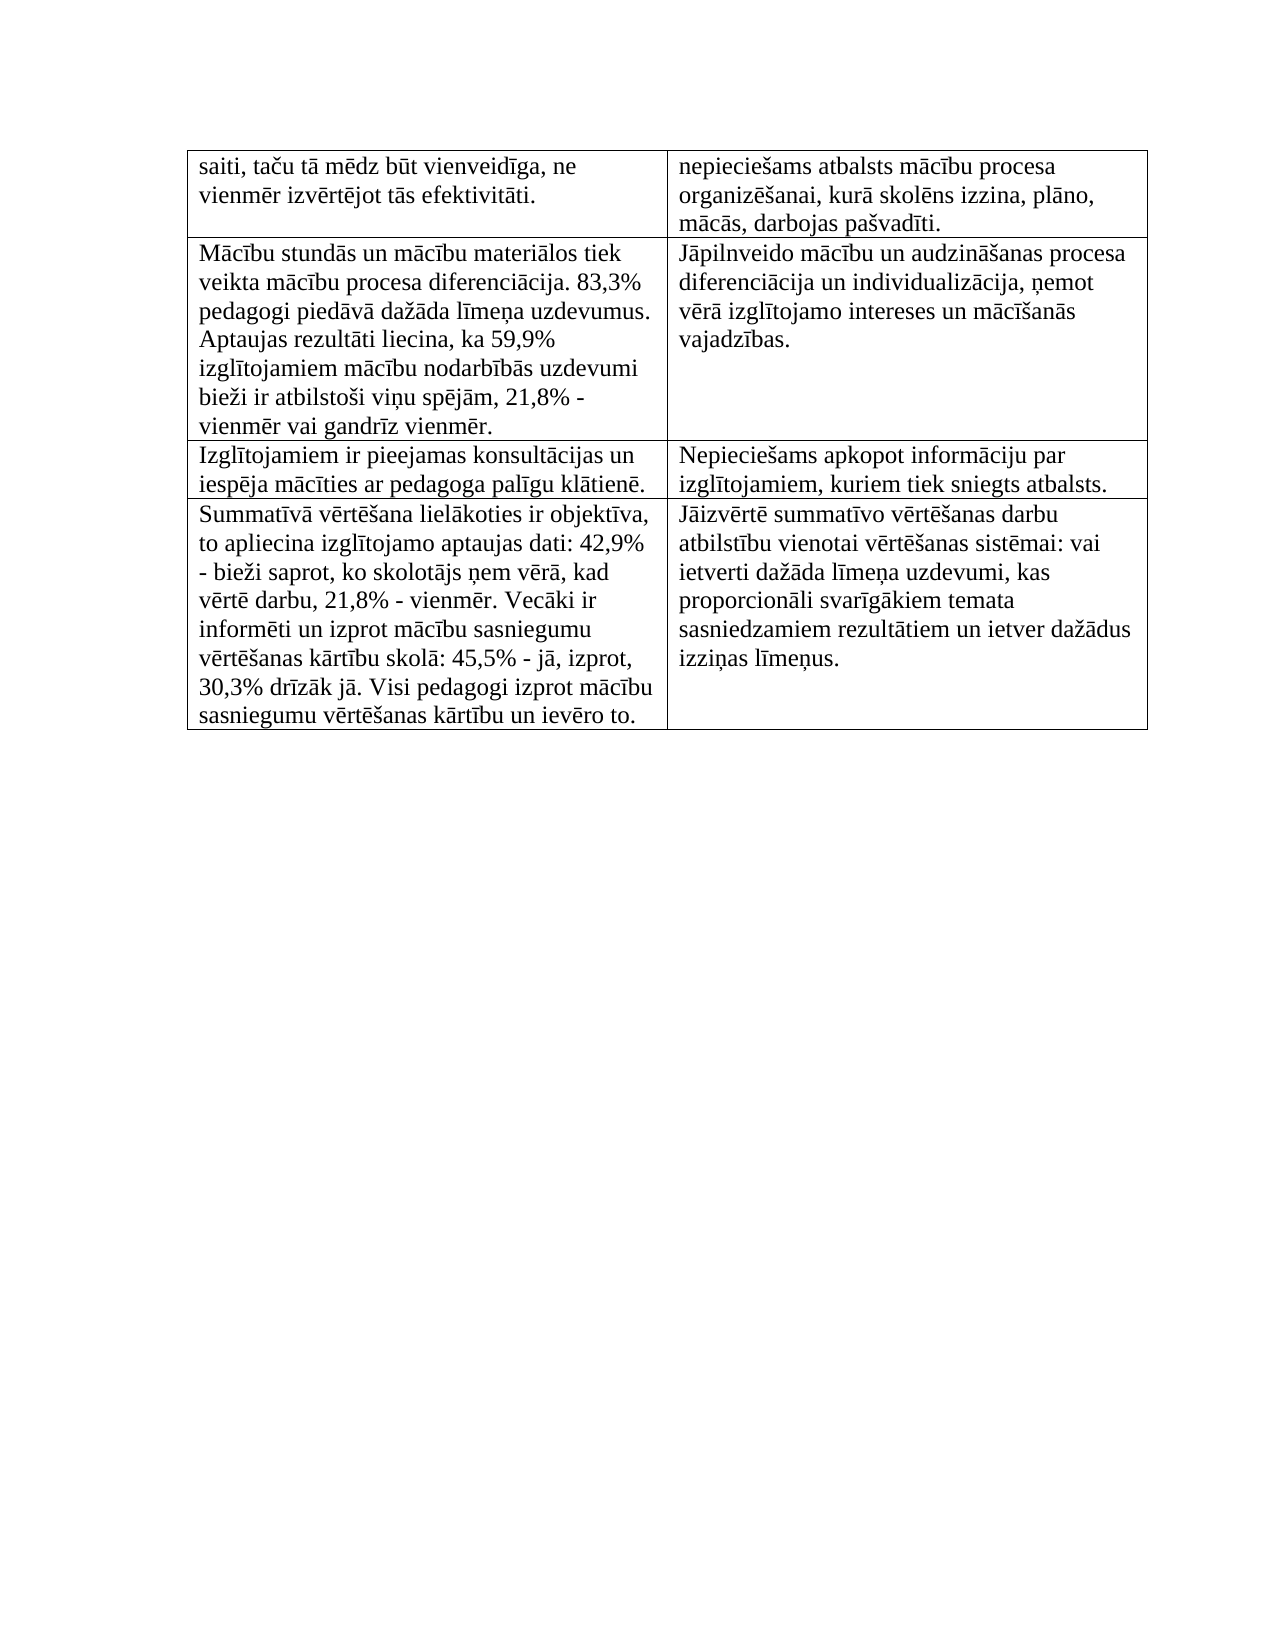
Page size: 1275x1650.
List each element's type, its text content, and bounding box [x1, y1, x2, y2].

table_cell Mācību stundās un mācību materiālos tiek veikta mācību procesa diferenciācija. 83,3% pedagogi piedāvā dažāda līmeņa uzdevumus. Aptaujas rezultāti liecina, ka 59,9% izglītojamiem mācību nodarbībās uzdevumi bieži ir atbilstoši viņu spējām, 21,8% - vienmēr vai gandrīz vienmēr. [188, 238, 667, 439]
table_cell Jāizvērtē summatīvo vērtēšanas darbu atbilstību vienotai vērtēšanas sistēmai: vai ietverti dažāda līmeņa uzdevumi, kas proporcionāli svarīgākiem temata sasniedzamiem rezultātiem un ietver dažādus izziņas līmeņus. [668, 499, 1147, 729]
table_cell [188, 151, 667, 237]
table_cell Nepieciešams apkopot informāciju par izglītojamiem, kuriem tiek sniegts atbalsts. [668, 441, 1147, 498]
table_cell Summatīvā vērtēšana lielākoties ir objektīva, to apliecina izglītojamo aptaujas dati: 42,9% - bieži saprot, ko skolotājs ņem vērā, kad vērtē darbu, 21,8% - vienmēr. Vecāki ir informēti un izprot mācību sasniegumu vērtēšanas kārtību skolā: 45,5% - jā, izprot, 30,3% drīzāk jā. Visi pedagogi izprot mācību sasniegumu vērtēšanas kārtību un ievēro to. [188, 499, 667, 729]
table_cell Izglītojamiem ir pieejamas konsultācijas un iespēja mācīties ar pedagoga palīgu klātienē. [188, 441, 667, 498]
table_cell Jāpilnveido mācību un audzināšanas procesa diferenciācija un individualizācija, ņemot vērā izglītojamo intereses un mācīšanās vajadzības. [668, 238, 1147, 439]
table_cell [668, 151, 1147, 237]
